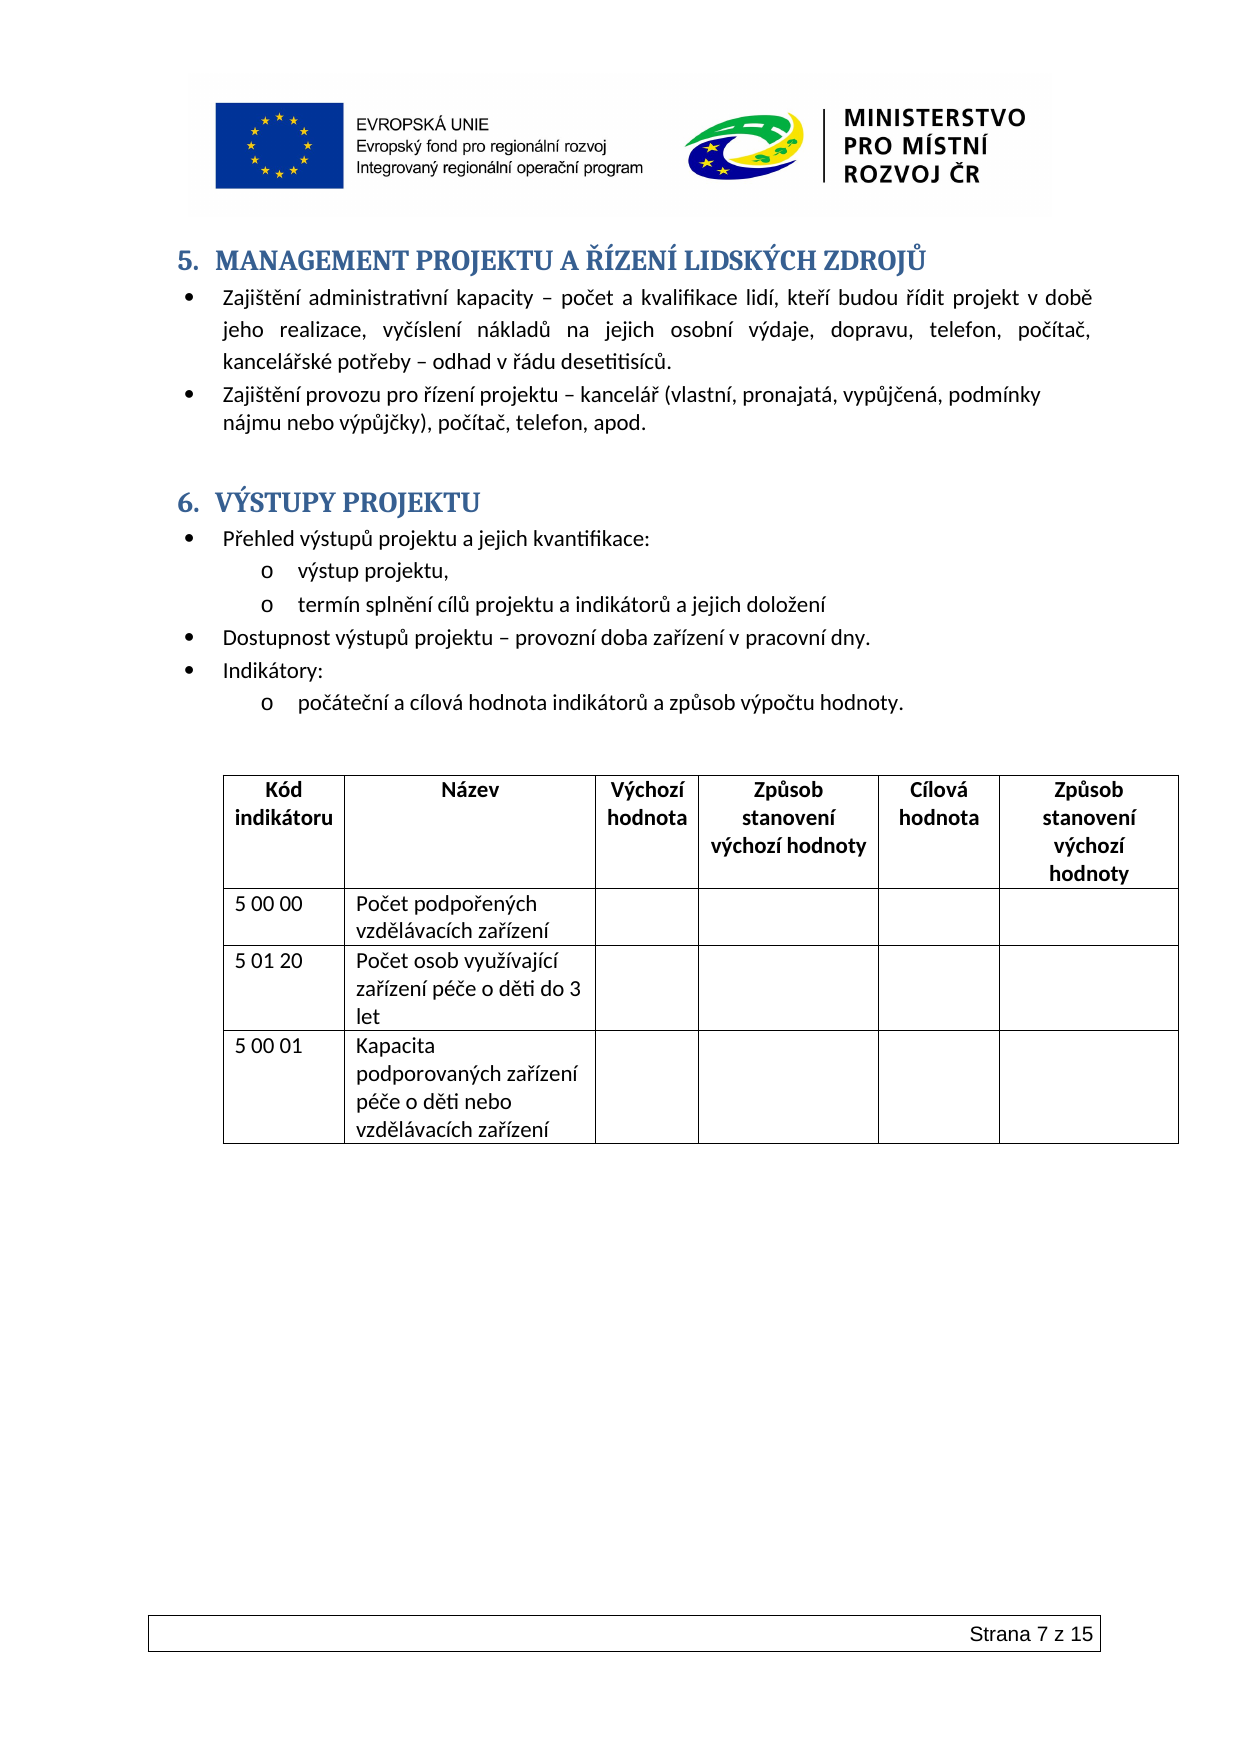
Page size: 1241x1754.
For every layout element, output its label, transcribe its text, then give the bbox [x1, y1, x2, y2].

list Zajištění administrativní kapacity – počet a kvalifikace lidí, kteří budou řídit projekt v době jeho realizace, vyčíslení nákladů na jejich osobní výdaje, dopravu, telefon, počítač, kancelářské potřeby – odhad v řádu desetitisíců. [185, 283, 1093, 376]
table_header Způsob stanovení výchozí hodnoty [699, 776, 878, 888]
table_cell [699, 946, 878, 1030]
table_cell 5 00 00 [224, 889, 344, 945]
table_cell [879, 889, 999, 945]
table_cell [699, 1031, 878, 1143]
table_cell [596, 946, 698, 1030]
table_cell Kapacita podporovaných zařízení péče o děti nebo vzdělávacích zařízení [345, 1031, 595, 1143]
list Dostupnost výstupů projektu – provozní doba zařízení v pracovní dny. [185, 623, 1093, 652]
table_header Výchozí hodnota [596, 776, 698, 888]
table_cell [596, 889, 698, 945]
table_header Název [345, 776, 595, 888]
table_cell [596, 1031, 698, 1143]
list Přehled výstupů projektu a jejich kvantifikace: [185, 524, 1093, 552]
table_header Způsob stanovení výchozí hodnoty [1000, 776, 1178, 888]
list Zajištění provozu pro řízení projektu – kancelář (vlastní, pronajatá, vypůjčená, podmínky nájmu nebo výpůjčky), počítač, telefon, apod. [185, 380, 1093, 436]
table_cell [879, 946, 999, 1030]
list výstup projektu, [260, 556, 1093, 586]
table_cell 5 00 01 [224, 1031, 344, 1143]
list termín splnění cílů projektu a indikátorů a jejich doložení [260, 590, 1093, 619]
picture [187, 73, 1053, 217]
list počáteční a cílová hodnota indikátorů a způsob výpočtu hodnoty. [260, 688, 1093, 717]
table_cell Počet podpořených vzdělávacích zařízení [345, 889, 595, 945]
table_cell [699, 889, 878, 945]
table_cell Počet osob využívající zařízení péče o děti do 3 let [345, 946, 595, 1030]
subtitle Management projektu a řízení lidských zdrojů [177, 244, 1093, 278]
table_cell 5 01 20 [224, 946, 344, 1030]
table_header Cílová hodnota [879, 776, 999, 888]
table_cell [1000, 889, 1178, 945]
table_cell [1000, 946, 1178, 1030]
table_cell [879, 1031, 999, 1143]
table_header Kód indikátoru [224, 776, 344, 888]
subtitle Výstupy projektu [177, 486, 1093, 519]
table_cell [1000, 1031, 1178, 1143]
list Indikátory: [185, 656, 1093, 684]
